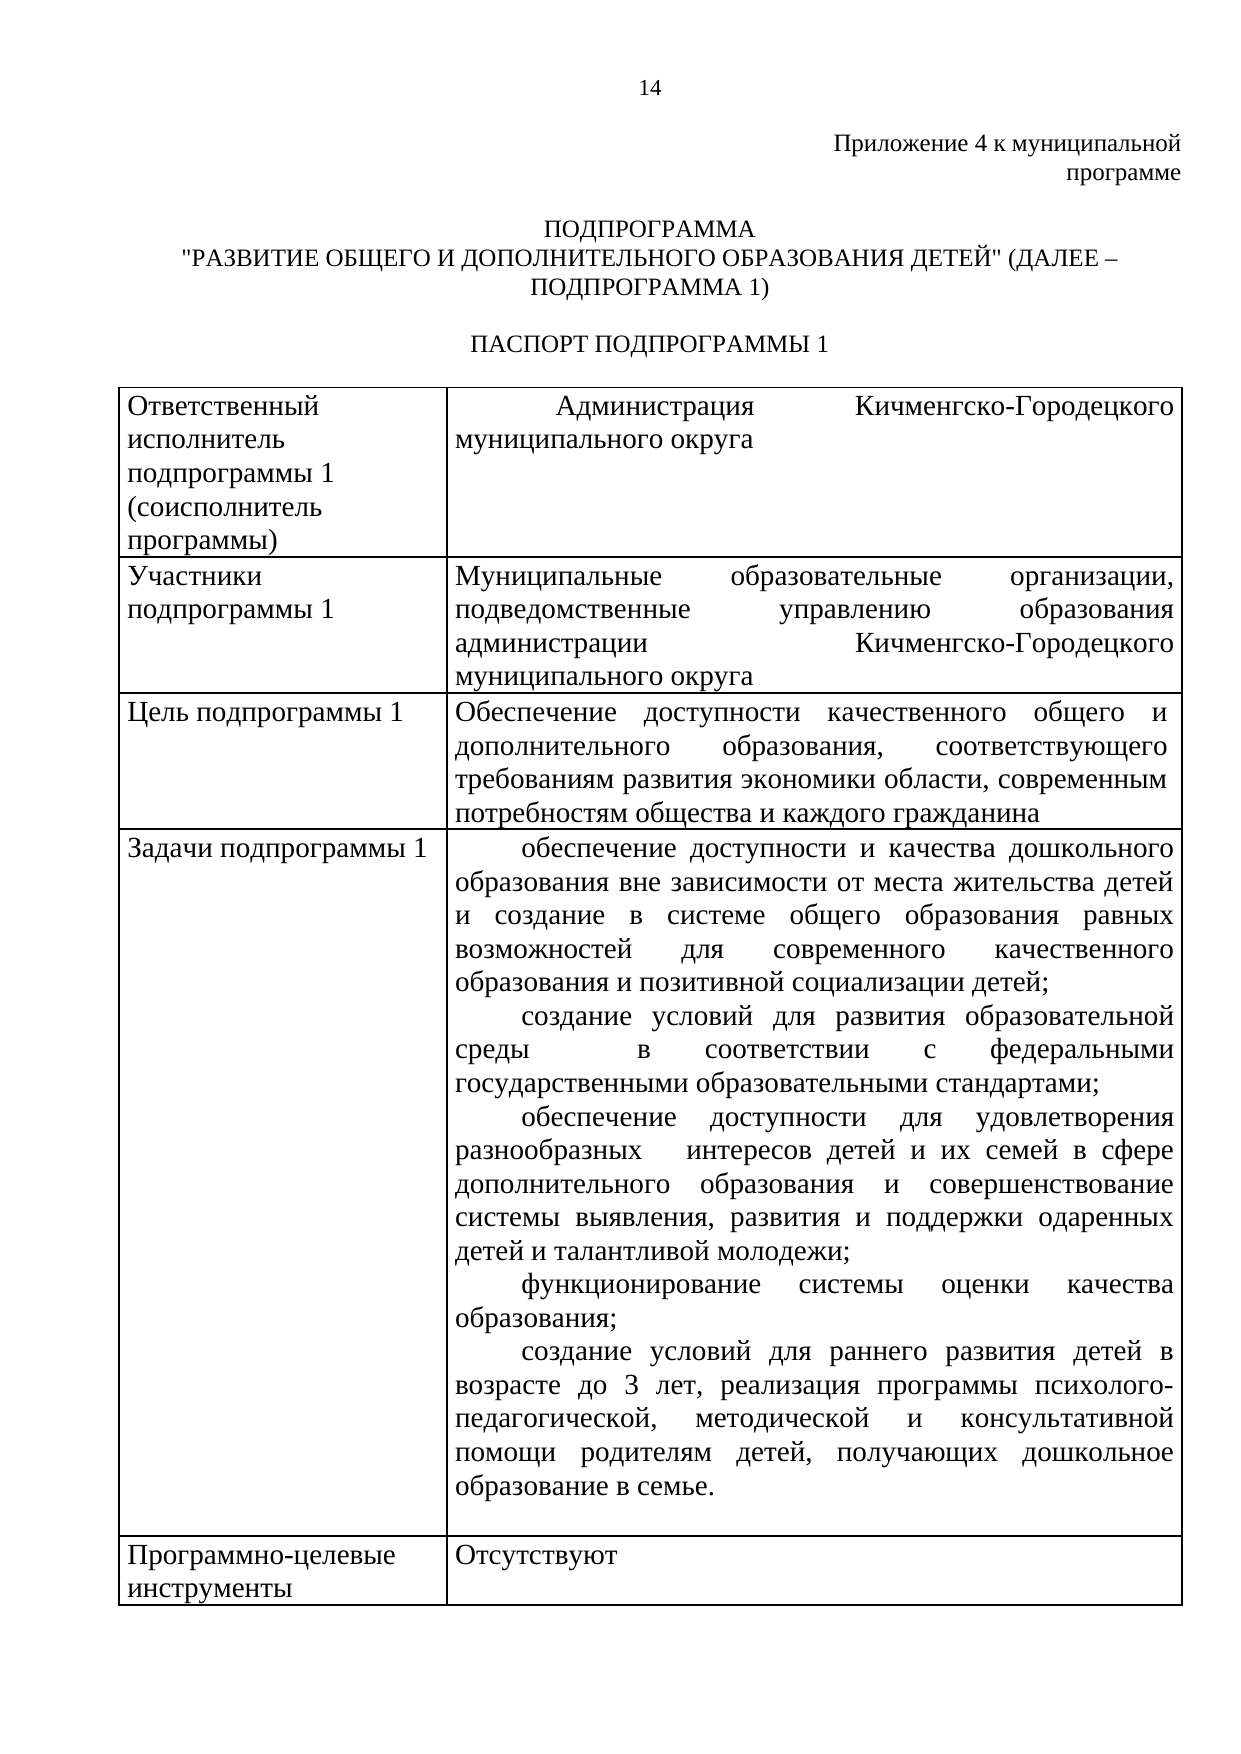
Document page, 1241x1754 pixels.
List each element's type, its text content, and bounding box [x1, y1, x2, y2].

table_cell Участники подпрограммы 1 [120, 558, 446, 692]
table_cell обеспечение доступности и качества дошкольного образования вне зависимости от места жительства детей и создание в системе общего образования равных возможностей для современного качественного образования и позитивной социализации детей; создание условий для развития образовательной среды в соответствии с федеральными государственными образовательными стандартами; обеспечение доступности для удовлетворения разнообразных интересов детей и их семей в сфере дополнительного образования и совершенствование системы выявления, развития и поддержки одаренных детей и талантливой молодежи; функционирование системы оценки качества образования; создание условий для раннего развития детей в возрасте до 3 лет, реализация программы психолого-педагогической, методической и консультативной помощи родителям детей, получающих дошкольное образование в семье. [448, 830, 1181, 1535]
table_cell Отсутствуют [448, 1537, 1181, 1604]
table_cell Задачи подпрограммы 1 [120, 830, 446, 1535]
text ПОДПРОГРАММА [118, 214, 1181, 243]
table_cell Обеспечение доступности качественного общего и дополнительного образования, соответствующего требованиям развития экономики области, современным потребностям общества и каждого гражданина [448, 694, 1181, 828]
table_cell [120, 1537, 446, 1604]
text "Развитие общего и дополнительного образования детей" (ДАЛЕЕ – ПОДПРОГРАММА 1) [118, 243, 1181, 301]
text Приложение 4 к муниципальной [118, 128, 1181, 157]
table_header Администрация Кичменгско-Городецкого муниципального округа [448, 388, 1181, 556]
text паспорт подпрограммы 1 [118, 329, 1181, 358]
table_cell Цель подпрограммы 1 [120, 694, 446, 828]
text программе [118, 157, 1181, 186]
table_cell Муниципальные образовательные организации, подведомственные управлению образования администрации Кичменгско-Городецкого муниципального округа [448, 558, 1181, 692]
table_header Ответственный исполнитель подпрограммы 1 (соисполнитель программы) [120, 388, 446, 556]
